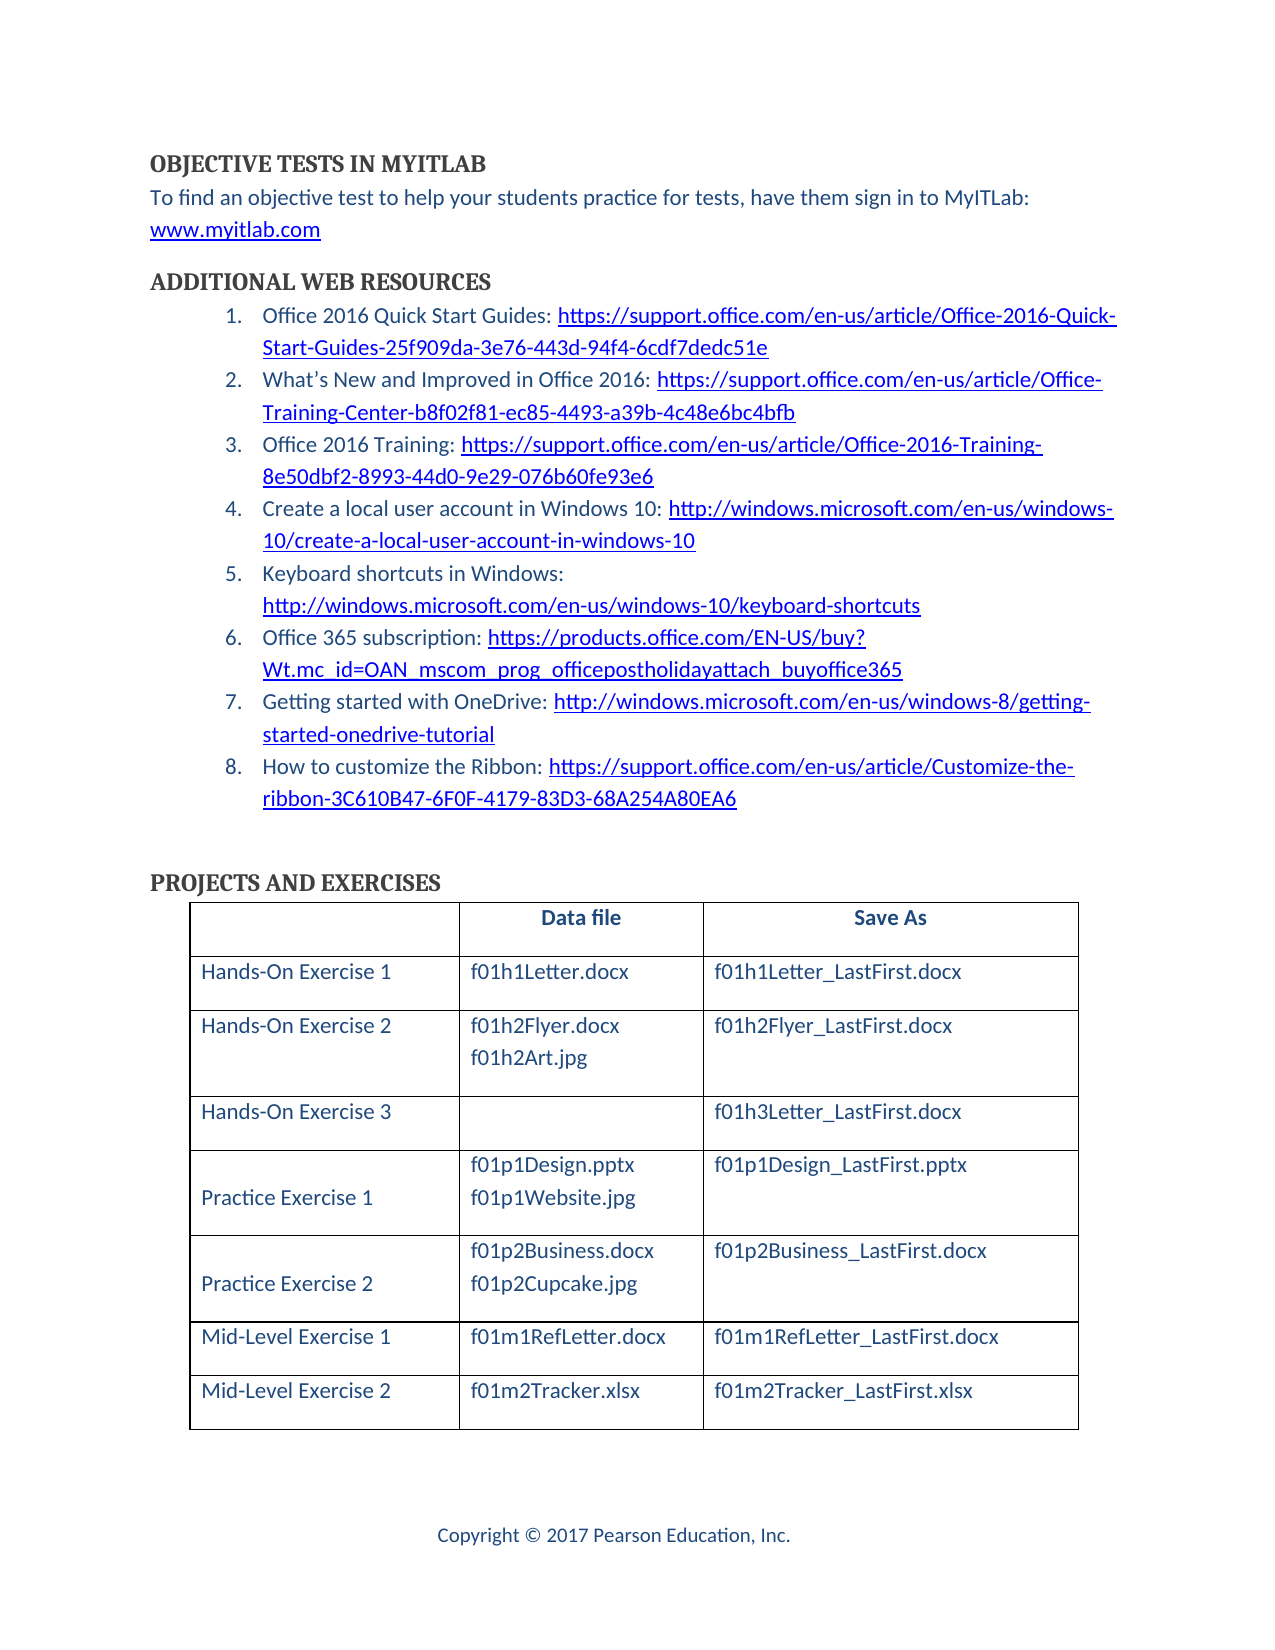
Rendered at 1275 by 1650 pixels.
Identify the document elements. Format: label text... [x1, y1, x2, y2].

table_header Save As [704, 903, 1078, 956]
table_cell f01h3Letter_LastFirst.docx [704, 1097, 1078, 1149]
table_cell f01m1RefLetter.docx [460, 1323, 703, 1375]
table_cell f01h2Flyer_LastFirst.docx [704, 1011, 1078, 1096]
table_cell Practice Exercise 2 [191, 1236, 459, 1321]
list Office 2016 Training: https://support.office.com/en-us/article/Office-2016-Training-8e50dbf2-8993-44d0-9e29-076b60fe93e6 [225, 430, 1125, 490]
table_cell [460, 1097, 703, 1149]
table_header [191, 903, 459, 956]
list Getting started with OneDrive: http://windows.microsoft.com/en-us/windows-8/getting-started-onedrive-tutorial [225, 687, 1125, 748]
subtitle ADDITIONAL WEB RESOURCES [150, 268, 1125, 297]
subtitle OBJECTIVE TESTS IN MYITLAB [150, 150, 1125, 179]
list What’s New and Improved in Office 2016: https://support.office.com/en-us/article/Office-Training-Center-b8f02f81-ec85-4493-a39b-4c48e6bc4bfb [225, 366, 1125, 426]
table_cell f01m1RefLetter_LastFirst.docx [704, 1323, 1078, 1375]
table_cell Hands-On Exercise 3 [191, 1097, 459, 1149]
table_cell f01h1Letter.docx [460, 957, 703, 1010]
list Create a local user account in Windows 10: http://windows.microsoft.com/en-us/windows-10/create-a-local-user-account-in-windows-10 [225, 494, 1125, 554]
table_cell f01h2Flyer.docx f01h2Art.jpg [460, 1011, 703, 1096]
table_cell Hands-On Exercise 2 [191, 1011, 459, 1096]
table_cell f01p2Business.docx f01p2Cupcake.jpg [460, 1236, 703, 1321]
list Office 2016 Quick Start Guides: https://support.office.com/en-us/article/Office-2016-Quick-Start-Guides-25f909da-3e76-443d-94f4-6cdf7dedc51e [225, 301, 1125, 361]
list How to customize the Ribbon: https://support.office.com/en-us/article/Customize-the-ribbon-3C610B47-6F0F-4179-83D3-68A254A80EA6 [225, 752, 1125, 812]
table_cell Hands-On Exercise 1 [191, 957, 459, 1010]
table_cell f01h1Letter_LastFirst.docx [704, 957, 1078, 1010]
list Office 365 subscription: https://products.office.com/EN-US/buy?Wt.mc_id=OAN_mscom_prog_officepostholidayattach_buyoffice365 [225, 623, 1125, 683]
table_cell f01p1Design_LastFirst.pptx [704, 1151, 1078, 1235]
table_cell Mid-Level Exercise 2 [191, 1376, 459, 1429]
text To find an objective test to help your students practice for tests, have them sign in to MyITLab: www.myitlab.com [150, 183, 1125, 243]
list Keyboard shortcuts in Windows: http://windows.microsoft.com/en-us/windows-10/keyboard-shortcuts [225, 559, 1125, 619]
table_cell f01m2Tracker.xlsx [460, 1376, 703, 1429]
table_cell f01p2Business_LastFirst.docx [704, 1236, 1078, 1321]
table_cell f01m2Tracker_LastFirst.xlsx [704, 1376, 1078, 1429]
subtitle PROJECTS AND EXERCISES [150, 869, 1125, 898]
table_cell Practice Exercise 1 [191, 1151, 459, 1235]
table_cell Mid-Level Exercise 1 [191, 1323, 459, 1375]
table_cell f01p1Design.pptx f01p1Website.jpg [460, 1151, 703, 1235]
table_header Data file [460, 903, 703, 956]
